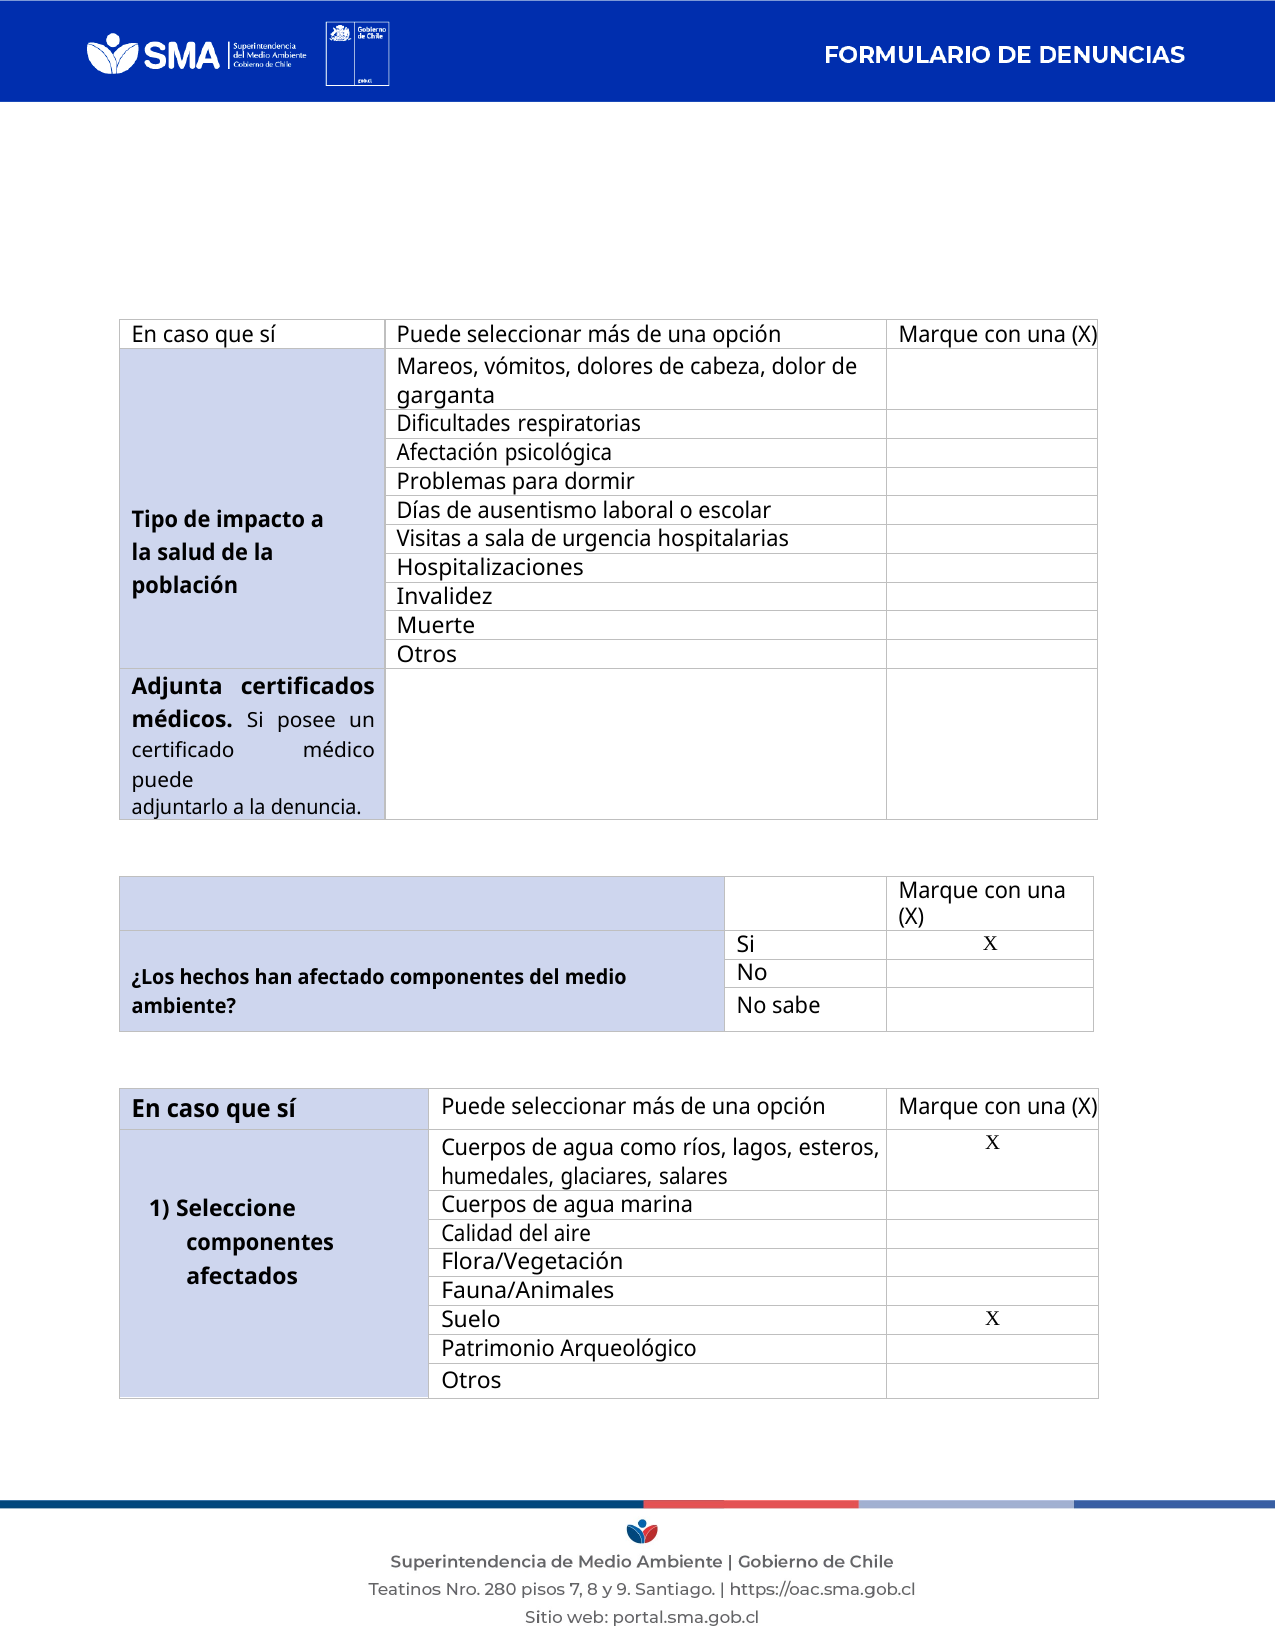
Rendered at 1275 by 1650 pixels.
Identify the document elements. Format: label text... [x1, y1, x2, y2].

table_cell [887, 439, 1097, 467]
table_cell Fauna/Animales [429, 1277, 886, 1305]
table_cell [887, 349, 1097, 409]
table_cell [887, 554, 1097, 582]
table_cell [887, 583, 1097, 610]
table_cell [887, 988, 1093, 1031]
table_cell Problemas para dormir [386, 468, 886, 495]
table_cell X [887, 931, 1093, 959]
table_cell [887, 611, 1097, 639]
table_cell Cuerpos de agua marina [429, 1191, 886, 1218]
table_cell Dificultades respiratorias [386, 410, 886, 438]
table_cell X [887, 1306, 1098, 1334]
table_cell Afectación psicológica [386, 439, 886, 467]
table_cell [887, 1277, 1098, 1305]
table_cell [887, 1249, 1098, 1276]
table_header [120, 877, 724, 930]
table_cell [887, 468, 1097, 495]
table_cell Invalidez [386, 583, 886, 610]
table_cell Muerte [386, 611, 886, 639]
table_header Puede seleccionar más de una opción [429, 1089, 886, 1129]
table_cell No sabe [725, 988, 886, 1031]
table_cell Suelo [429, 1306, 886, 1334]
table_cell [887, 640, 1097, 668]
table_cell Visitas a sala de urgencia hospitalarias [386, 525, 886, 553]
table_cell No [725, 960, 886, 987]
table_cell [887, 1364, 1098, 1397]
table_cell ¿Los hechos han afectado componentes del medio ambiente? [120, 931, 724, 1031]
table_cell 1) Seleccione componentes afectados [120, 1130, 428, 1397]
table_cell Días de ausentismo laboral o escolar [386, 496, 886, 524]
table_cell X [887, 1130, 1098, 1190]
table_cell Flora/Vegetación [429, 1249, 886, 1276]
table_cell Hospitalizaciones [386, 554, 886, 582]
table_cell [887, 1335, 1098, 1362]
table_header En caso que sí [120, 1089, 428, 1129]
table_cell [887, 960, 1093, 987]
table_cell [887, 496, 1097, 524]
table_cell [887, 410, 1097, 438]
table_cell [887, 525, 1097, 553]
table_cell Calidad del aire [429, 1220, 886, 1247]
table_header Puede seleccionar más de una opción [386, 320, 886, 348]
table_header Marque con una (X) [887, 877, 1093, 930]
table_header Marque con una (X) [887, 320, 1097, 348]
table_cell Mareos, vómitos, dolores de cabeza, dolor de garganta [386, 349, 886, 409]
picture [0, 1500, 1275, 1626]
picture [0, 0, 1275, 102]
table_cell Otros [429, 1364, 886, 1397]
table_header Marque con una (X) [887, 1089, 1098, 1129]
table_cell [386, 669, 886, 819]
table_cell Patrimonio Arqueológico [429, 1335, 886, 1362]
table_header En caso que sí [120, 320, 384, 348]
table_cell Cuerpos de agua como ríos, lagos, esteros, humedales, glaciares, salares [429, 1130, 886, 1190]
table_cell Otros [386, 640, 886, 668]
table_cell Adjunta certificados médicos. Si posee un certificado médico puede adjuntarlo a la denuncia. [120, 669, 384, 819]
table_cell [887, 1220, 1098, 1247]
table_cell Tipo de impacto a la salud de la población [120, 349, 384, 668]
table_cell [887, 1191, 1098, 1218]
table_header [725, 877, 886, 930]
table_cell Si [725, 931, 886, 959]
table_cell [887, 669, 1097, 819]
